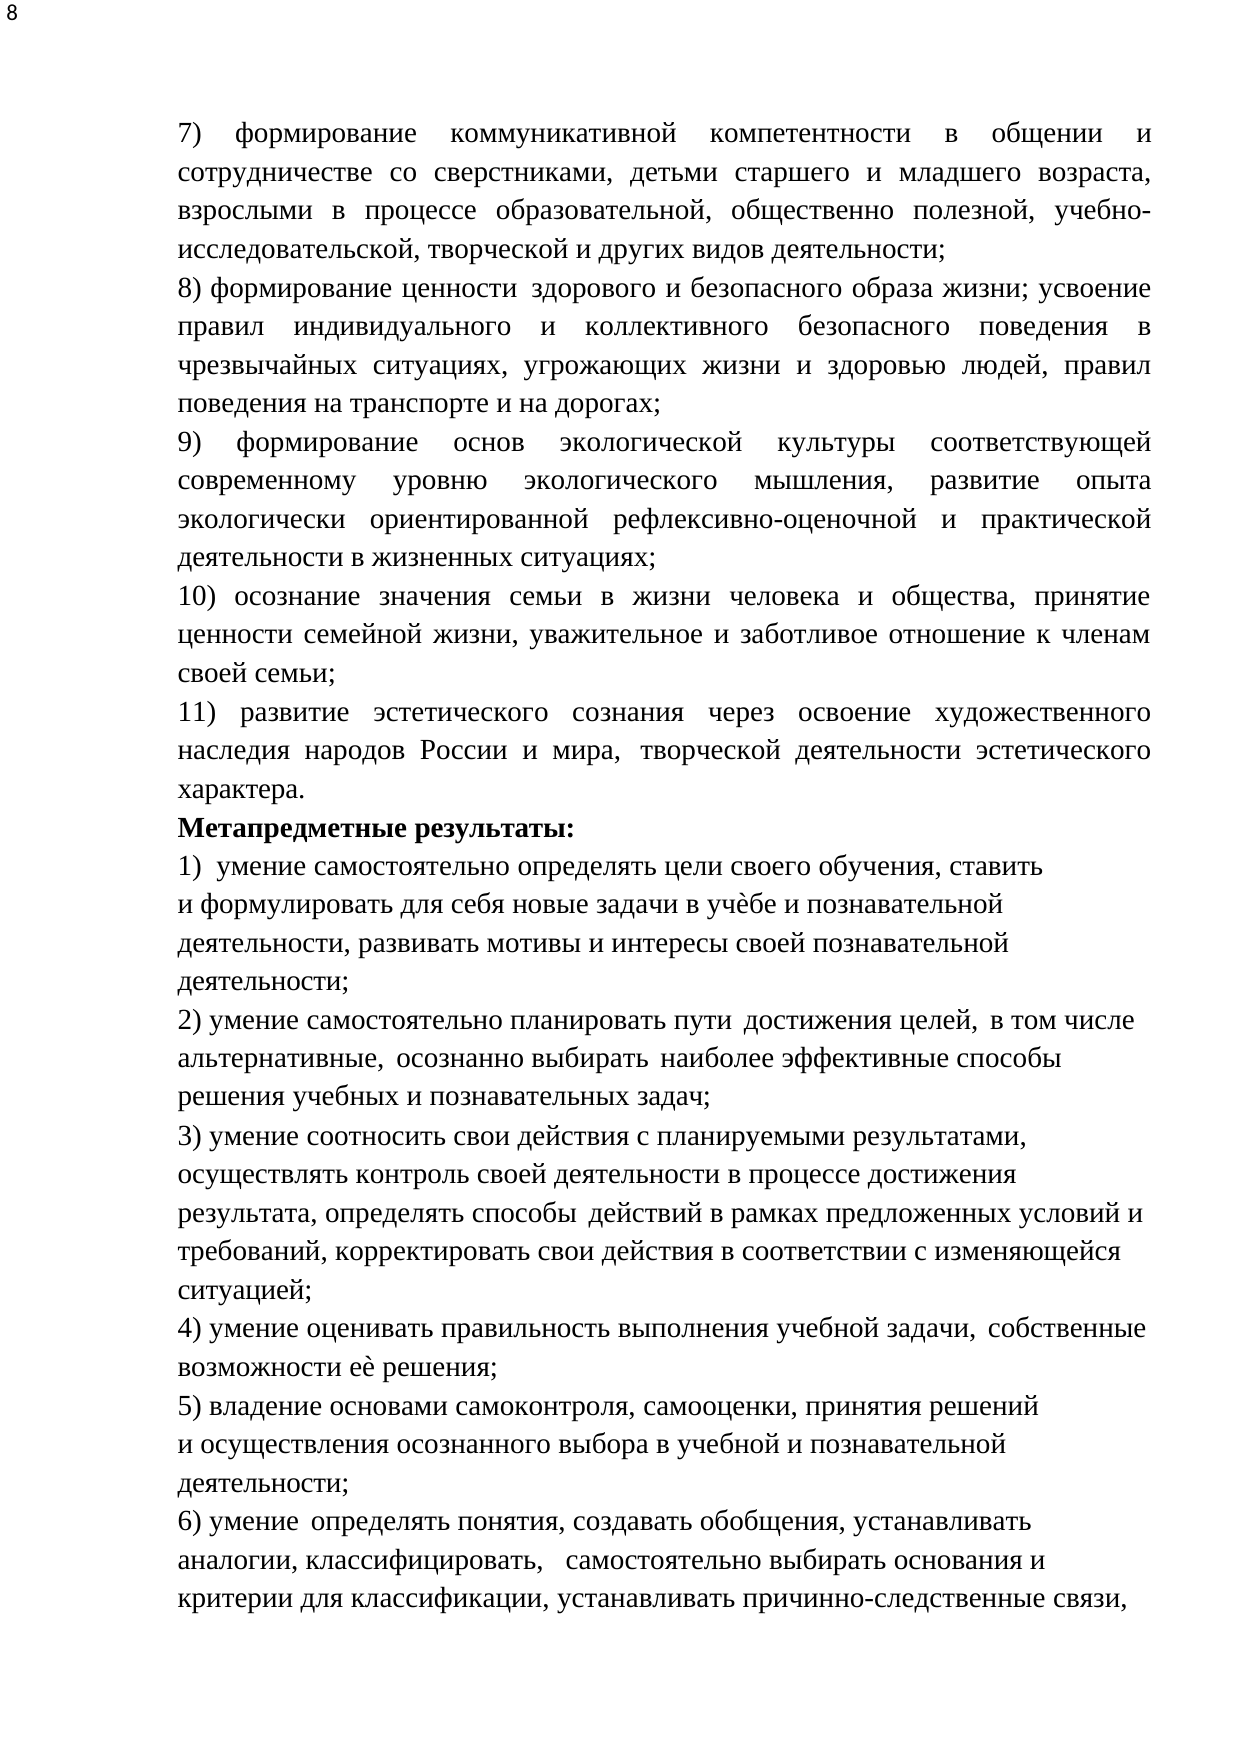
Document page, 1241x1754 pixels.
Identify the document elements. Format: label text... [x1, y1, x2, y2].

list осознание значения семьи в жизни человека и общества, принятие ценности семейной жизни, уважительное и заботливое отношение к членам своей семьи; [177, 578, 1151, 689]
list формирование коммуникативной компетентности в общении и сотрудничестве со сверстниками, детьми старшего и младшего возраста, взрослыми в процессе образовательной, общественно полезной, учебно- исследовательской, творческой и других видов деятельности; [177, 115, 1152, 264]
list умение соотносить свои действия с планируемыми результатами, осуществлять контроль своей деятельности в процессе достижения результата, определять способы действий в рамках предложенных условий и требований, корректировать свои действия в соответствии с изменяющейся ситуацией; [177, 1118, 1146, 1306]
list умение оценивать правильность выполнения учебной задачи, собственные возможности еѐ решения; [177, 1311, 1149, 1383]
text решения учебных и познавательных задач; [177, 1079, 1226, 1113]
list развитие эстетического сознания через освоение художественного наследия народов России и мира, творческой деятельности эстетического характера. [177, 694, 1151, 804]
list формирование ценности здорового и безопасного образа жизни; усвоение правил индивидуального и коллективного безопасного поведения в чрезвычайных ситуациях, угрожающих жизни и здоровью людей, правил поведения на транспорте и на дорогах; [177, 270, 1152, 419]
list умение самостоятельно планировать пути достижения целей, в том числе альтернативные, осознанно выбирать наиболее эффективные способы [177, 1002, 1141, 1074]
subtitle Метапредметные результаты: [177, 810, 1226, 843]
list умение определять понятия, создавать обобщения, устанавливать аналогии, классифицировать, самостоятельно выбирать основания и критерии для классификации, устанавливать причинно-следственные связи, [177, 1503, 1128, 1614]
list умение самостоятельно определять цели своего обучения, ставить и формулировать для себя новые задачи в учѐбе и познавательной деятельности, развивать мотивы и интересы своей познавательной деятельности; [177, 848, 1066, 997]
list формирование основ экологической культуры соответствующей современному уровню экологического мышления, развитие опыта экологически ориентированной рефлексивно-оценочной и практической деятельности в жизненных ситуациях; [177, 424, 1152, 573]
list владение основами самоконтроля, самооценки, принятия решений и осуществления осознанного выбора в учебной и познавательной деятельности; [177, 1388, 1061, 1498]
